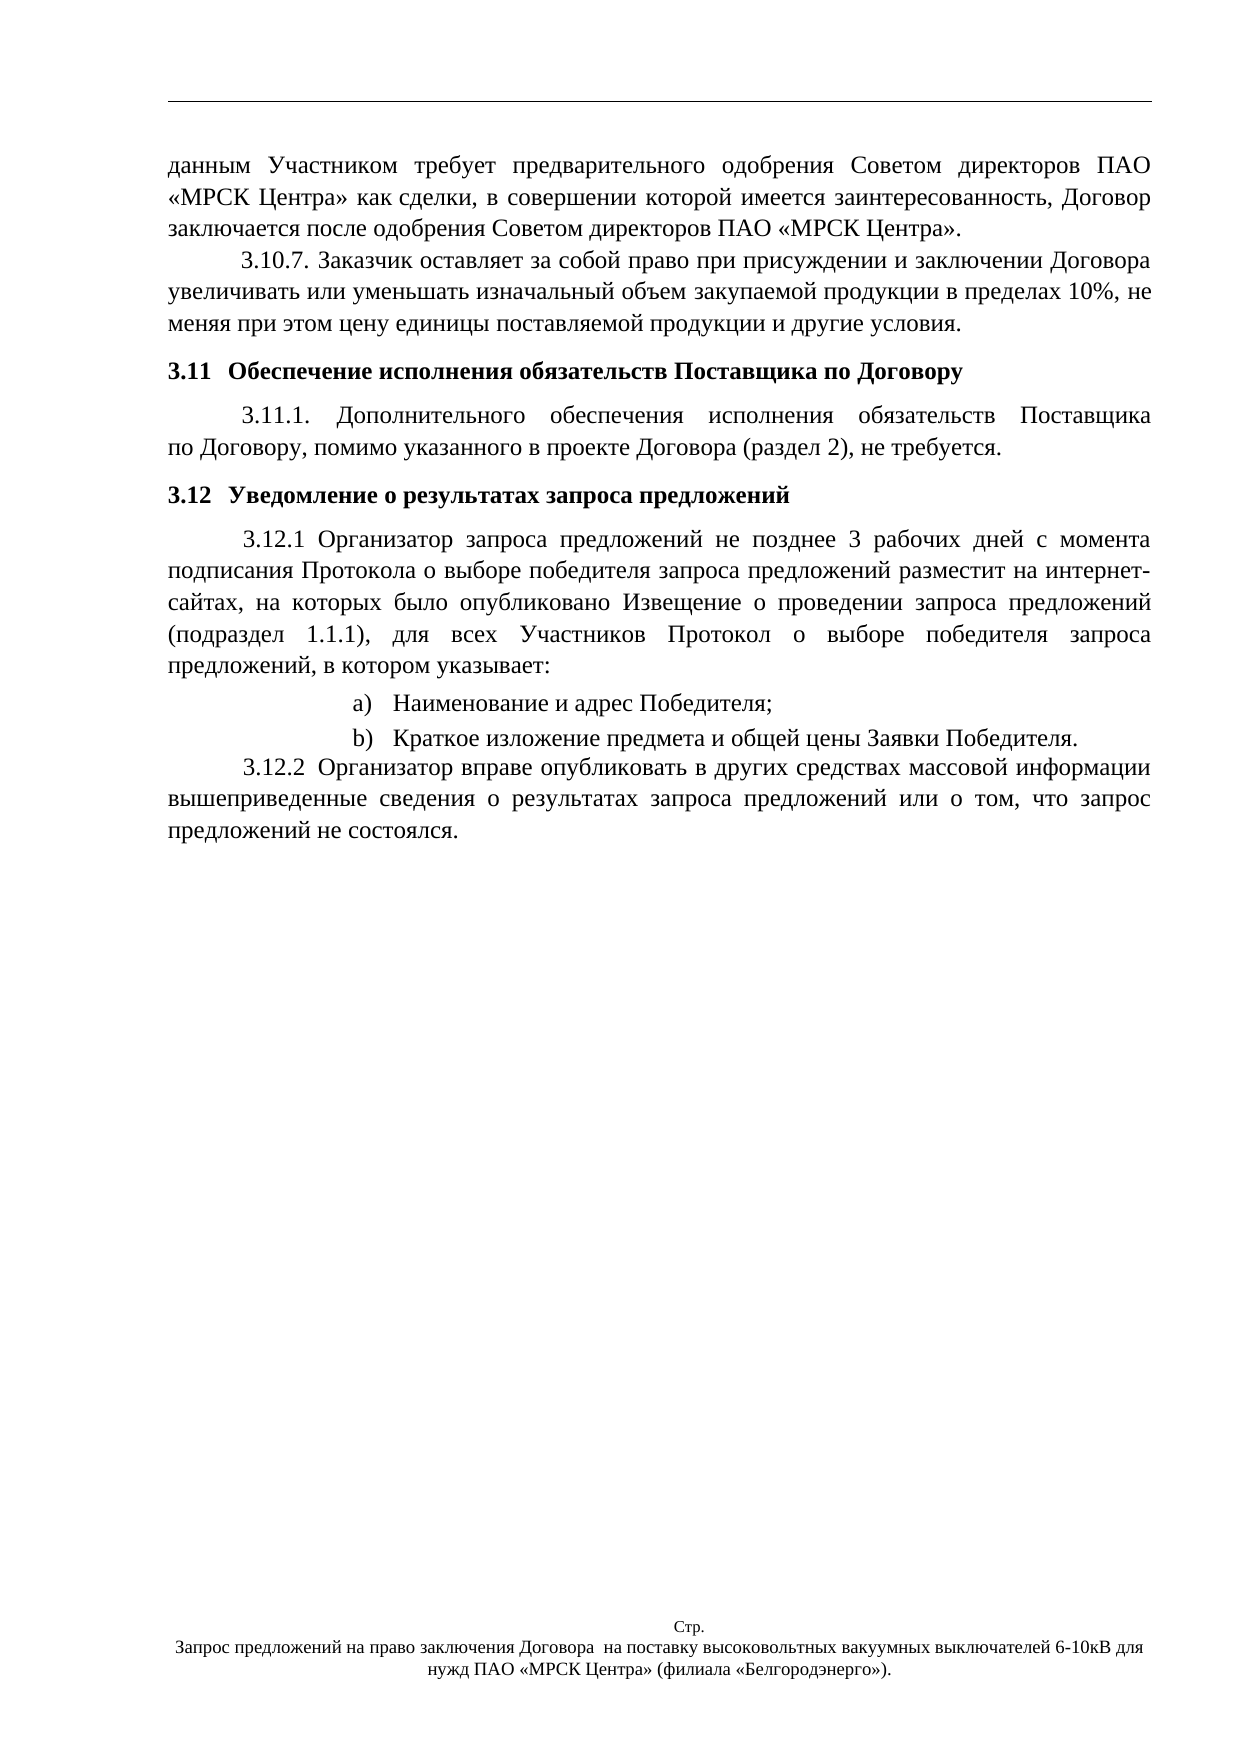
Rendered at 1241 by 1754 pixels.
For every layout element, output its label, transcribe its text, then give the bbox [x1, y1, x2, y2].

list Краткое изложение предмета и общей цены Заявки Победителя. [286, 723, 1166, 752]
list Дополнительного обеспечения исполнения обязательств Поставщика по Договору, помимо указанного в проекте Договора (раздел 2), не требуется. [168, 400, 1152, 460]
list Наименование и адрес Победителя; [286, 688, 1166, 717]
subtitle Обеспечение исполнения обязательств Поставщика по Договору [168, 356, 1152, 385]
list Заказчик оставляет за собой право при присуждении и заключении Договора увеличивать или уменьшать изначальный объем закупаемой продукции в пределах 10%, не меняя при этом цену единицы поставляемой продукции и другие условия. [168, 245, 1152, 337]
subtitle Уведомление о результатах запроса предложений [168, 480, 1152, 509]
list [168, 150, 1152, 242]
text 3.12.2 Организатор вправе опубликовать в других средствах массовой информации вышеприведенные сведения о результатах запроса предложений или о том, что запрос предложений не состоялся. [168, 752, 1152, 844]
